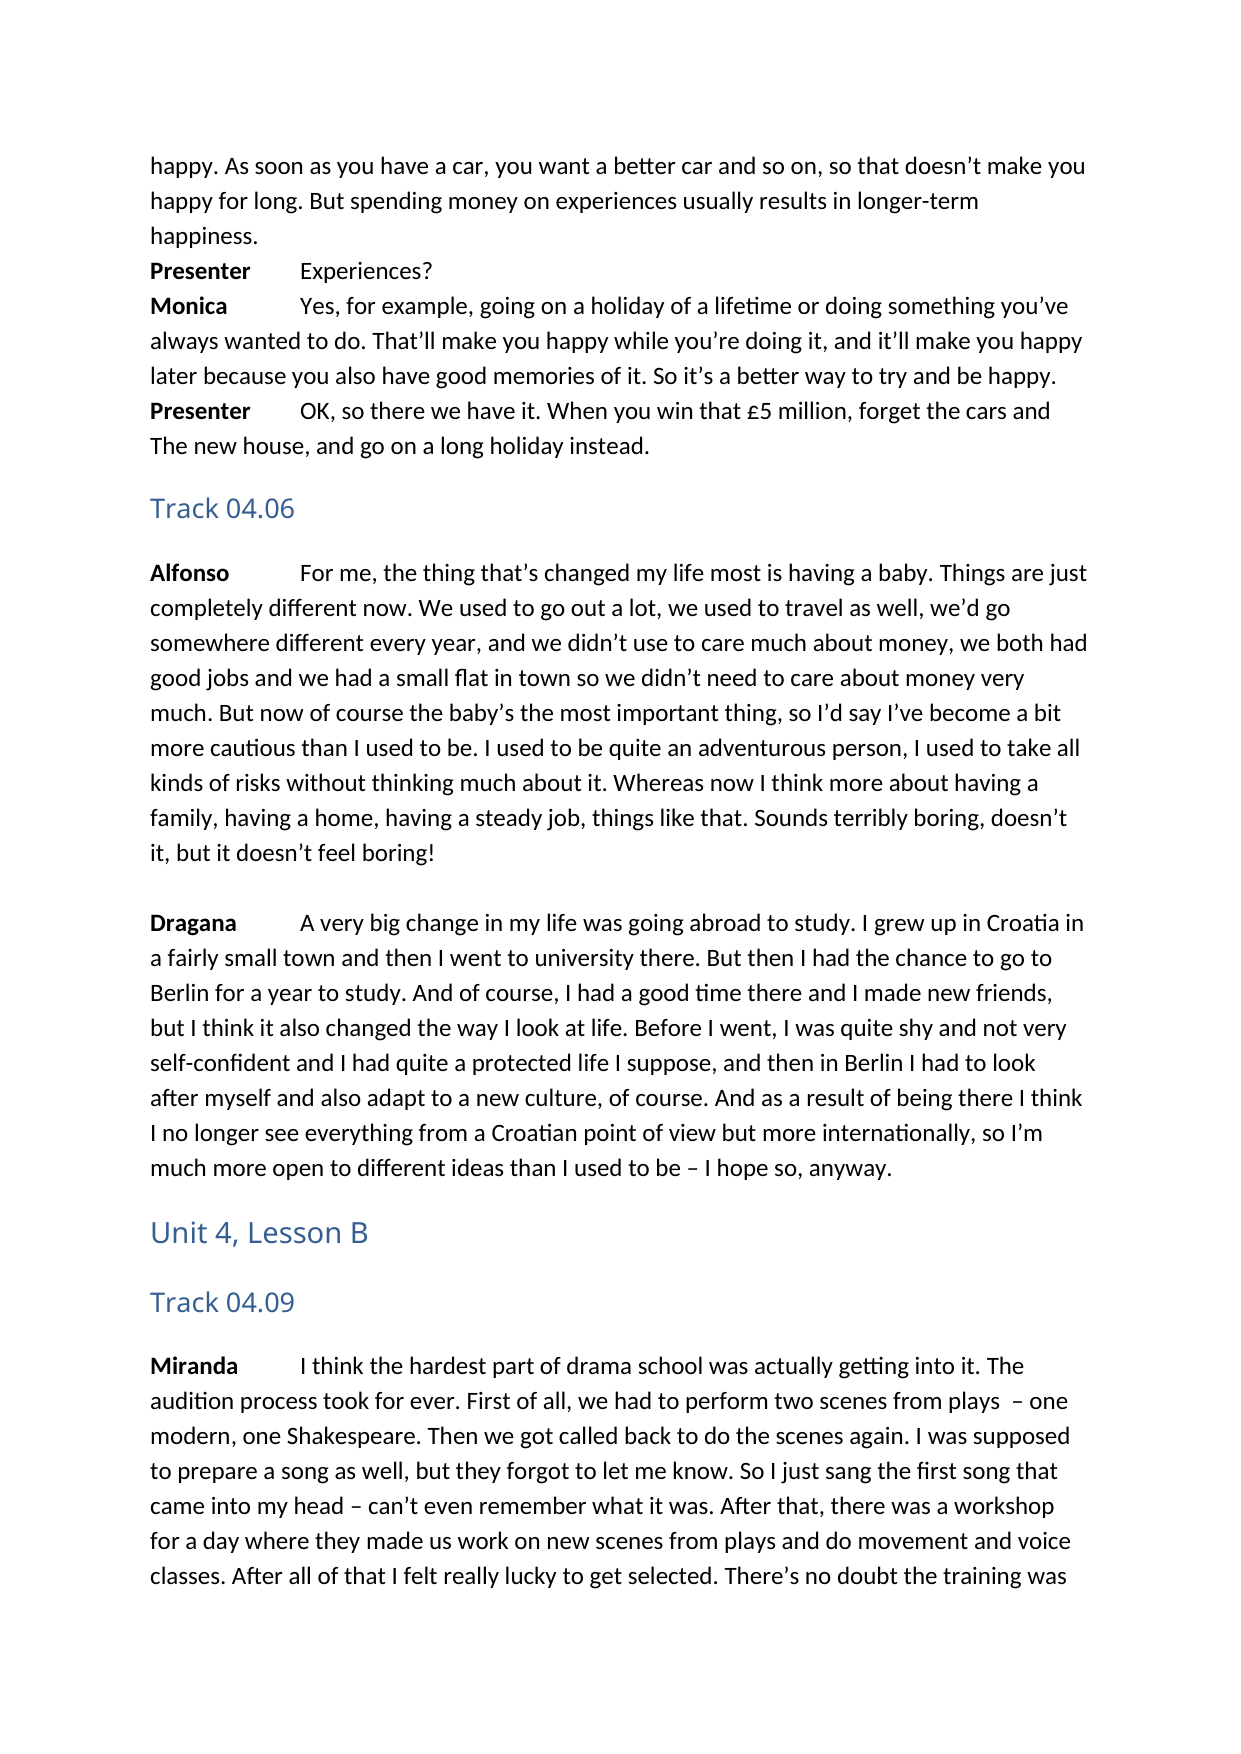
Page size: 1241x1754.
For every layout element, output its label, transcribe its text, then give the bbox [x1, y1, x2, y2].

text Alfonso For me, the thing that’s changed my life most is having a baby. Things are just completely different now. We used to go out a lot, we used to travel as well, we’d go somewhere different every year, and we didn’t use to care much about money, we both had good jobs and we had a small flat in town so we didn’t need to care about money very much. But now of course the baby’s the most important thing, so I’d say I’ve become a bit more cautious than I used to be. I used to be quite an adventurous person, I used to take all kinds of risks without thinking much about it. Whereas now I think more about having a family, having a home, having a steady job, things like that. Sounds terribly boring, doesn’t it, but it doesn’t feel boring! [150, 557, 1090, 868]
text Monica Yes, for example, going on a holiday of a lifetime or doing something you’ve always wanted to do. That’ll make you happy while you’re doing it, and it’ll make you happy later because you also have good memories of it. So it’s a better way to try and be happy. [150, 290, 1090, 391]
subtitle Track 04.09 [150, 1283, 1090, 1320]
text Presenter Experiences? [150, 255, 1090, 286]
text Presenter OK, so there we have it. When you win that £5 million, forget the cars and The new house, and go on a long holiday instead. [150, 395, 1090, 461]
text Dragana A very big change in my life was going abroad to study. I grew up in Croatia in a fairly small town and then I went to university there. But then I had the chance to go to Berlin for a year to study. And of course, I had a good time there and I made new friends, but I think it also changed the way I look at life. Before I went, I was quite shy and not very self-confident and I had quite a protected life I suppose, and then in Berlin I had to look after myself and also adapt to a new culture, of course. And as a result of being there I think I no longer see everything from a Croatian point of view but more internationally, so I’m much more open to different ideas than I used to be – I hope so, anyway. [150, 907, 1090, 1183]
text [150, 150, 1090, 251]
subtitle Unit 4, Lesson B [150, 1212, 1090, 1252]
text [150, 1350, 1090, 1591]
subtitle Track 04.06 [150, 490, 1090, 527]
